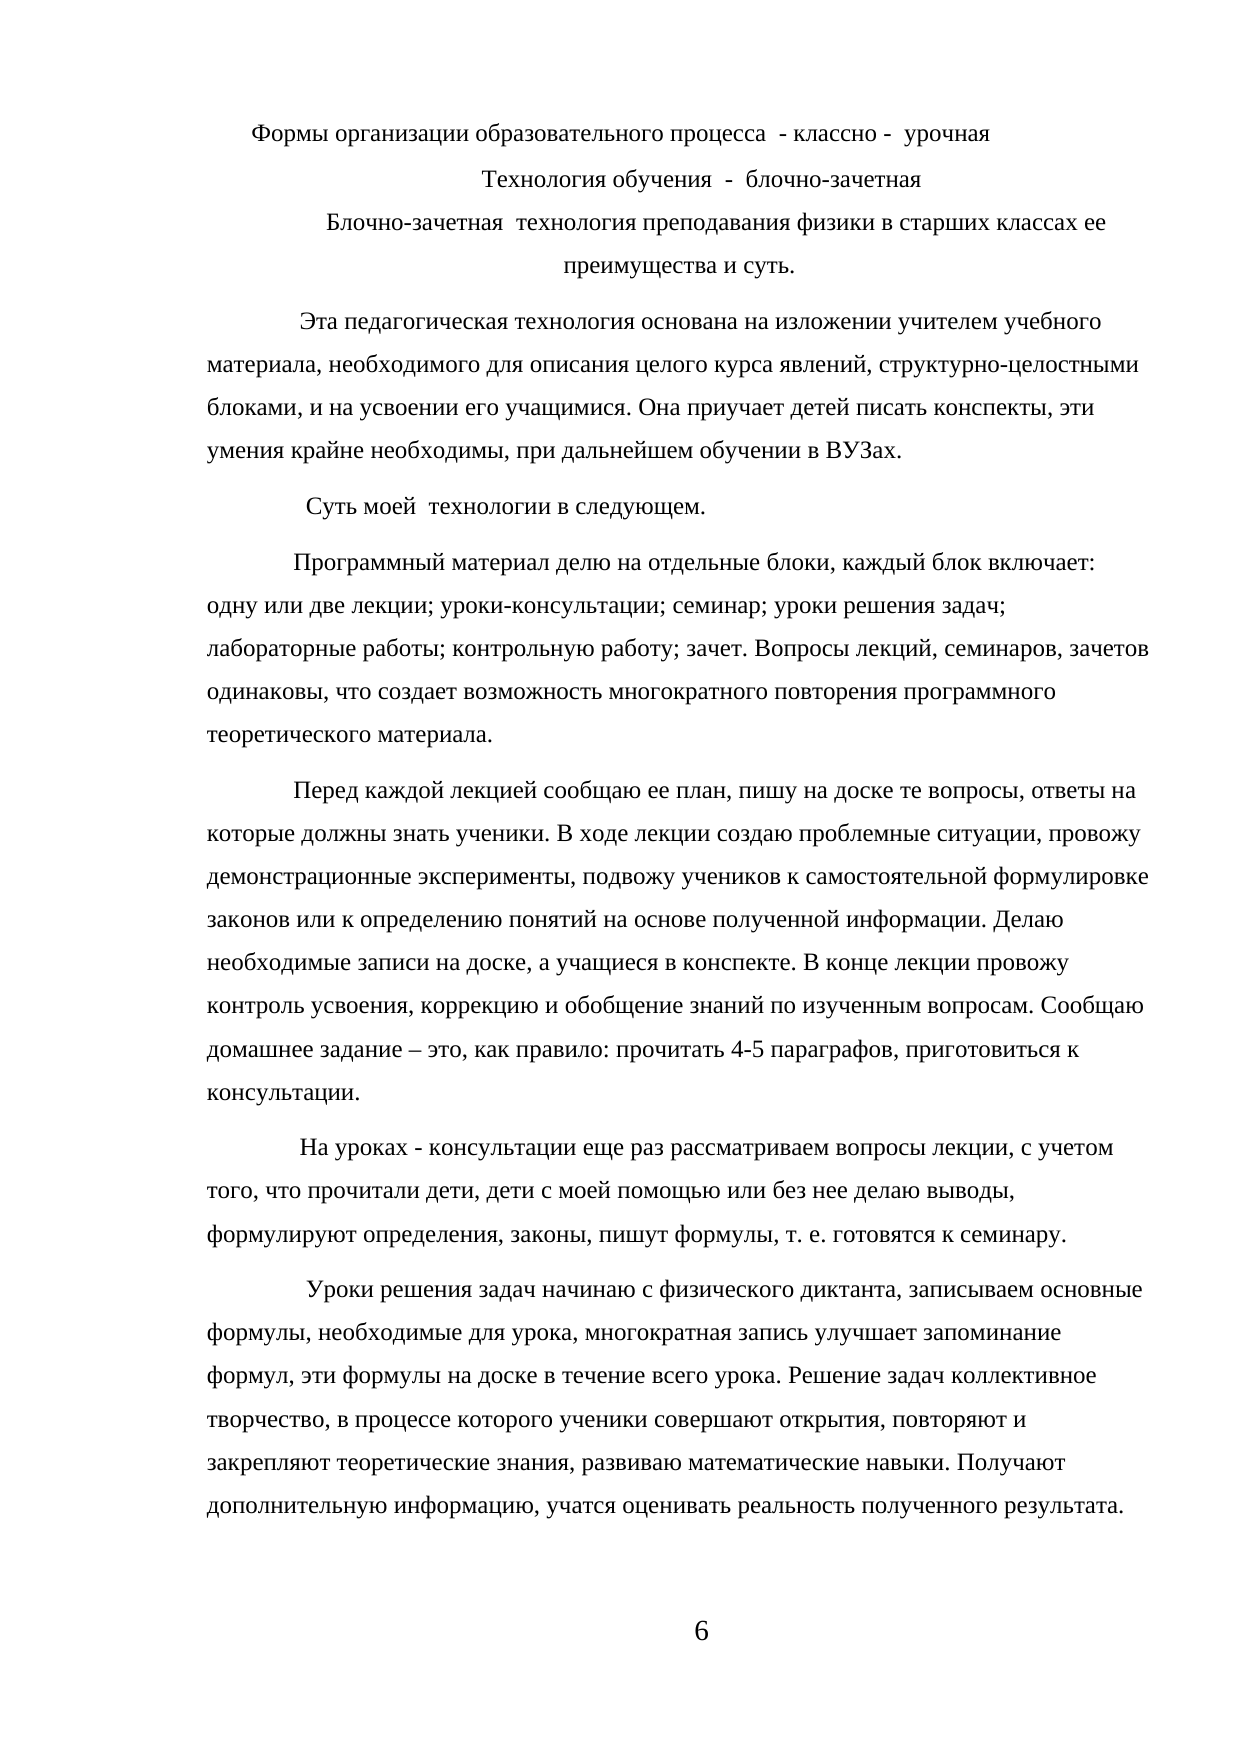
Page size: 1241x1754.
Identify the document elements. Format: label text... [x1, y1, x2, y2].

text Формы организации образовательного процесса - классно - урочная [177, 118, 1152, 147]
text Программный материал делю на отдельные блоки, каждый блок включает: одну или две лекции; уроки-консультации; семинар; уроки решения задач; лабораторные работы; контрольную работу; зачет. Вопросы лекций, семинаров, зачетов одинаковы, что создает возможность многократного повторения программного теоретического материала. [207, 547, 1152, 748]
text Суть моей технологии в следующем. [207, 491, 1152, 520]
text Блочно-зачетная технология преподавания физики в старших классах ее преимущества и суть. [207, 207, 1152, 279]
text Технология обучения - блочно-зачетная [177, 164, 1152, 193]
text Эта педагогическая технология основана на изложении учителем учебного материала, необходимого для описания целого курса явлений, структурно-целостными блоками, и на усвоении его учащимися. Она приучает детей писать конспекты, эти умения крайне необходимы, при дальнейшем обучении в ВУЗах. [207, 306, 1152, 464]
text Уроки решения задач начинаю с физического диктанта, записываем основные формулы, необходимые для урока, многократная запись улучшает запоминание формул, эти формулы на доске в течение всего урока. Решение задач коллективное творчество, в процессе которого ученики совершают открытия, повторяют и закрепляют теоретические знания, развиваю математические навыки. Получают дополнительную информацию, учатся оценивать реальность полученного результата. [207, 1274, 1152, 1519]
text На уроках - консультации еще раз рассматриваем вопросы лекции, с учетом того, что прочитали дети, дети с моей помощью или без нее делаю выводы, формулируют определения, законы, пишут формулы, т. е. готовятся к семинару. [207, 1132, 1152, 1247]
text Перед каждой лекцией сообщаю ее план, пишу на доске те вопросы, ответы на которые должны знать ученики. В ходе лекции создаю проблемные ситуации, провожу демонстрационные эксперименты, подвожу учеников к самостоятельной формулировке законов или к определению понятий на основе полученной информации. Делаю необходимые записи на доске, а учащиеся в конспекте. В конце лекции провожу контроль усвоения, коррекцию и обобщение знаний по изученным вопросам. Сообщаю домашнее задание – это, как правило: прочитать 4-5 параграфов, приготовиться к консультации. [207, 775, 1152, 1106]
